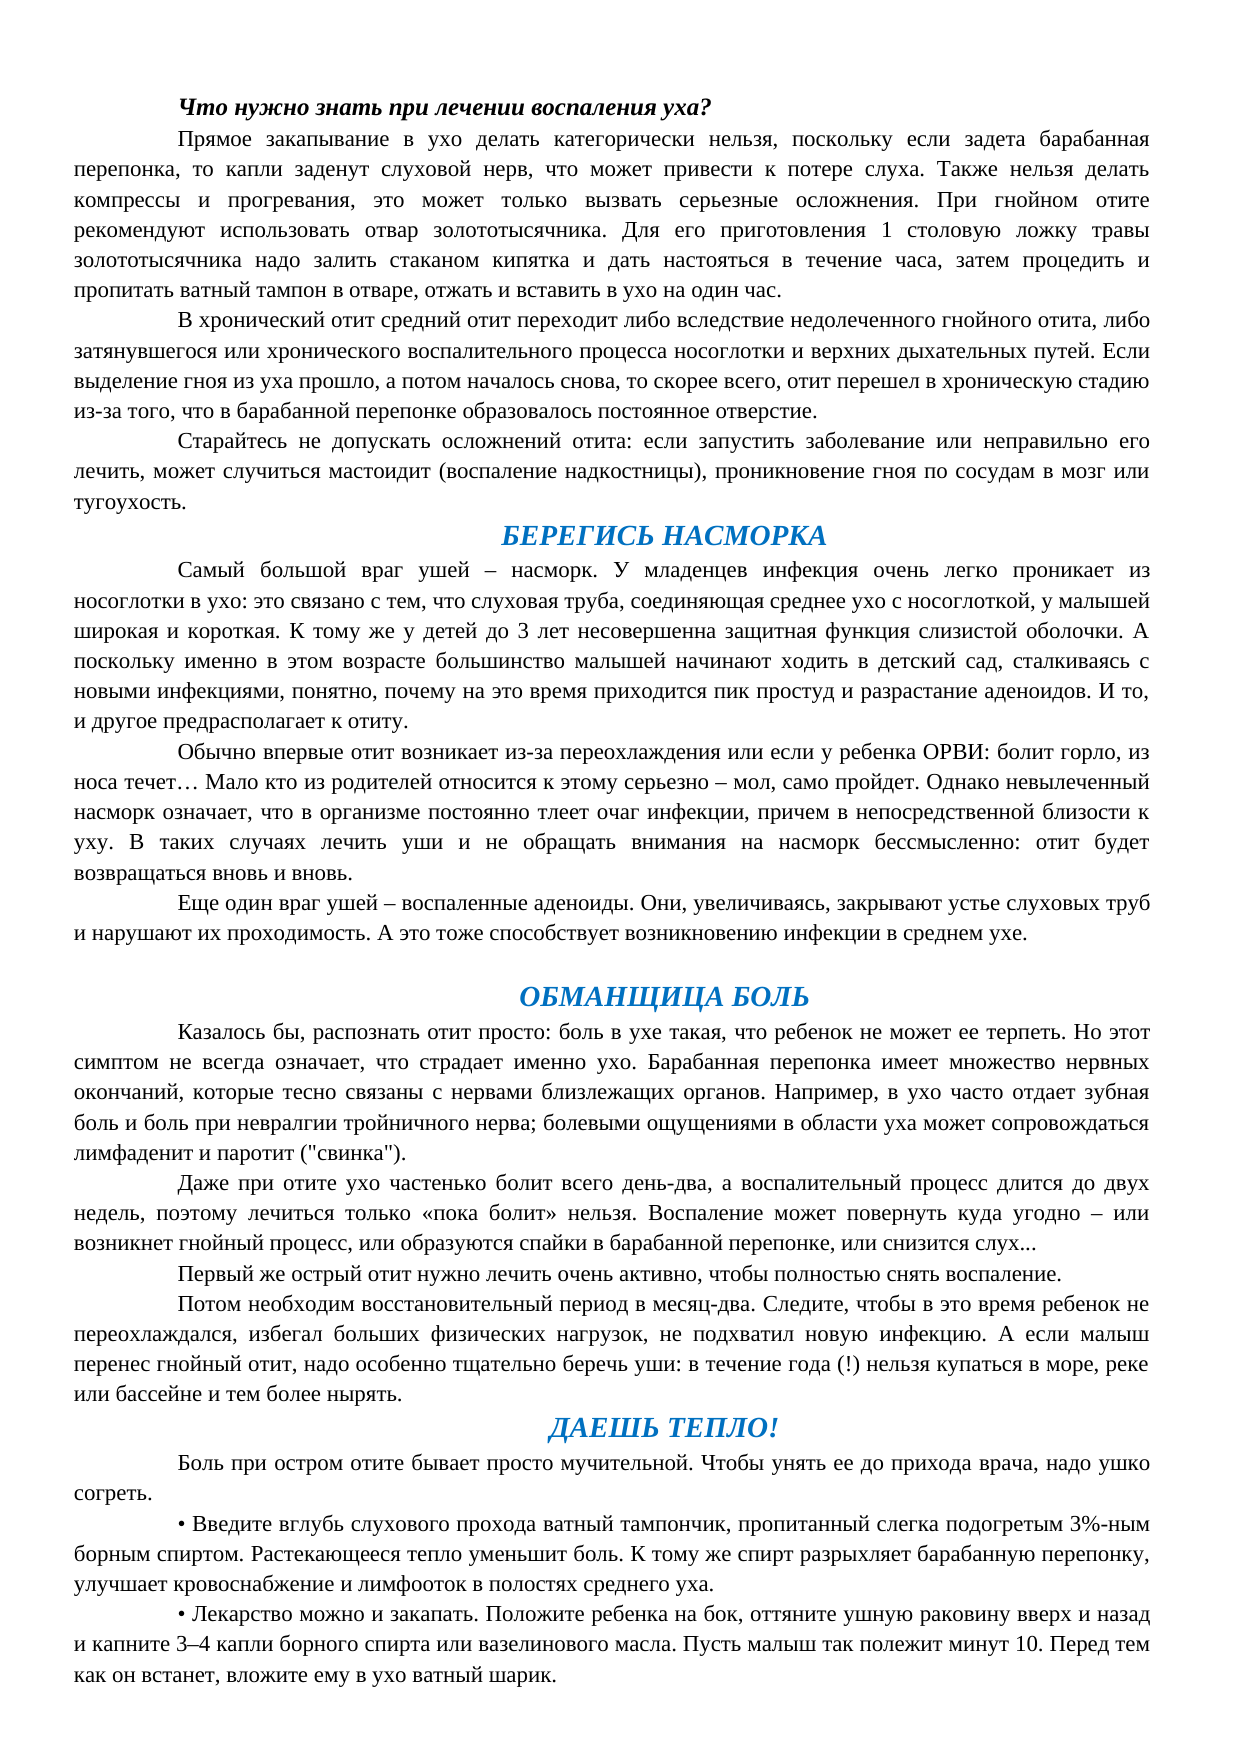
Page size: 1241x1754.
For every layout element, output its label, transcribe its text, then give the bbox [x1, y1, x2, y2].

text В хронический отит средний отит переходит либо вследствие недолеченного гнойного отита, либо затянувшегося или хронического воспалительного процесса носоглотки и верхних дыхательных путей. Если выделение гноя из уха прошло, а потом началось снова, то скорее всего, отит перешел в хроническую стадию из-за того, что в барабанной перепонке образовалось постоянное отверстие. [74, 306, 1152, 423]
text • Лекарство можно и закапать. Положите ребенка на бок, оттяните ушную раковину вверх и назад и капните 3–4 капли борного спирта или вазелинового масла. Пусть малыш так полежит минут 10. Перед тем как он встанет, вложите ему в ухо ватный шарик. [74, 1600, 1152, 1687]
text Даже при отите ухо частенько болит всего день-два, а воспалительный процесс длится до двух недель, поэтому лечиться только «пока болит» нельзя. Воспаление может повернуть куда угодно – или возникнет гнойный процесс, или образуются спайки в барабанной перепонке, или снизится слух... [74, 1169, 1152, 1256]
text Еще один враг ушей – воспаленные аденоиды. Они, увеличиваясь, закрывают устье слуховых труб и нарушают их проходимость. А это тоже способствует возникновению инфекции в среднем ухе. [74, 889, 1152, 945]
text Прямое закапывание в ухо делать категорически нельзя, поскольку если задета барабанная перепонка, то капли заденут слуховой нерв, что может привести к потере слуха. Также нельзя делать компрессы и прогревания, это может только вызвать серьезные осложнения. При гнойном отите рекомендуют использовать отвар золототысячника. Для его приготовления 1 столовую ложку травы золототысячника надо залить стаканом кипятка и дать настояться в течение часа, затем процедить и пропитать ватный тампон в отваре, отжать и вставить в ухо на один час. [74, 125, 1152, 303]
text ОБМАНЩИЦА БОЛЬ [74, 979, 1152, 1013]
text Потом необходим восстановительный период в месяц-два. Следите, чтобы в это время ребенок не переохлаждался, избегал больших физических нагрузок, не подхватил новую инфекцию. А если малыш перенес гнойный отит, надо особенно тщательно беречь уши: в течение года (!) нельзя купаться в море, реке или бассейне и тем более нырять. [74, 1290, 1152, 1407]
text Казалось бы, распознать отит просто: боль в ухе такая, что ребенок не может ее терпеть. Но этот симптом не всегда означает, что страдает именно ухо. Барабанная перепонка имеет множество нервных окончаний, которые тесно связаны с нервами близлежащих органов. Например, в ухо часто отдает зубная боль и боль при невралгии тройничного нерва; болевыми ощущениями в области уха может сопровождаться лимфаденит и паротит ("свинка"). [74, 1018, 1152, 1165]
text • Введите вглубь слухового прохода ватный тампончик, пропитанный слегка подогретым 3%-ным борным спиртом. Растекающееся тепло уменьшит боль. К тому же спирт разрыхляет барабанную перепонку, улучшает кровоснабжение и лимфооток в полостях среднего уха. [74, 1509, 1152, 1596]
text Что нужно знать при лечении воспаления уха? [74, 92, 1152, 121]
text Самый большой враг ушей – насморк. У младенцев инфекция очень легко проникает из носоглотки в ухо: это связано с тем, что слуховая труба, соединяющая среднее ухо с носоглоткой, у малышей широкая и короткая. К тому же у детей до 3 лет несовершенна защитная функция слизистой оболочки. А поскольку именно в этом возрасте большинство малышей начинают ходить в детский сад, сталкиваясь с новыми инфекциями, понятно, почему на это время приходится пик простуд и разрастание аденоидов. И то, и другое предрасполагает к отиту. [74, 556, 1152, 734]
text Боль при остром отите бывает просто мучительной. Чтобы унять ее до прихода врача, надо ушко согреть. [74, 1449, 1152, 1506]
text Первый же острый отит нужно лечить очень активно, чтобы полностью снять воспаление. [74, 1259, 1152, 1286]
text Старайтесь не допускать осложнений отита: если запустить заболевание или неправильно его лечить, может случиться мастоидит (воспаление надкостницы), проникновение гноя по сосудам в мозг или тугоухость. [74, 427, 1152, 514]
text БЕРЕГИСЬ НАСМОРКА [74, 518, 1152, 551]
text ДАЕШЬ ТЕПЛО! [74, 1411, 1152, 1444]
text Обычно впервые отит возникает из-за переохлаждения или если у ребенка ОРВИ: болит горло, из носа течет… Мало кто из родителей относится к этому серьезно – мол, само пройдет. Однако невылеченный насморк означает, что в организме постоянно тлеет очаг инфекции, причем в непосредственной близости к уху. В таких случаях лечить уши и не обращать внимания на насморк бессмысленно: отит будет возвращаться вновь и вновь. [74, 738, 1152, 885]
